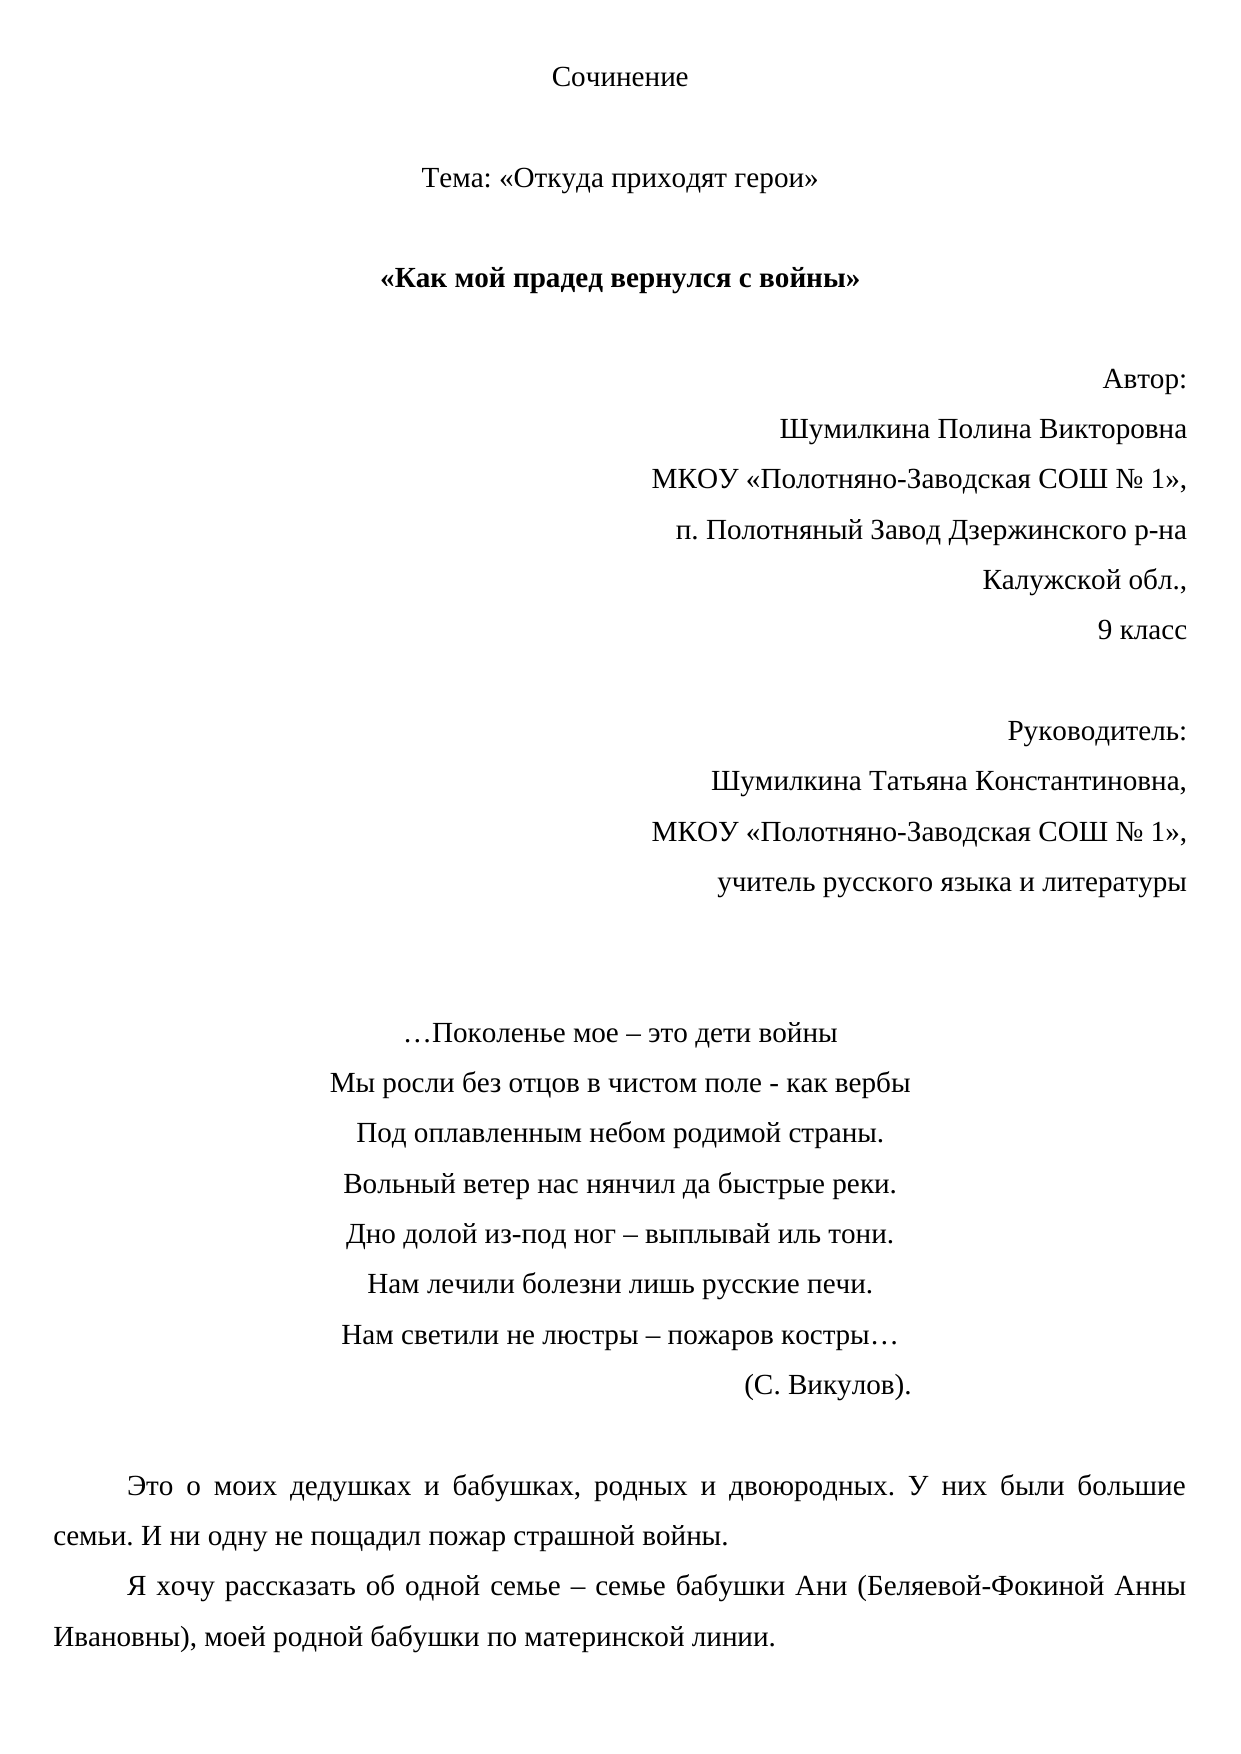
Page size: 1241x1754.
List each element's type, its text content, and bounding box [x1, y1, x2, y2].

text Шумилкина Полина Викторовна [53, 411, 1187, 445]
text Вольный ветер нас нянчил да быстрые реки. [53, 1166, 1187, 1199]
text Шумилкина Татьяна Константиновна, [53, 763, 1187, 797]
text учитель русского языка и литературы [53, 864, 1187, 898]
text «Как мой прадед вернулся с войны» [53, 260, 1187, 294]
text 9 класс [53, 612, 1187, 646]
text Руководитель: [53, 713, 1187, 747]
text МКОУ «Полотняно-Заводская СОШ № 1», [53, 462, 1187, 495]
text Нам светили не люстры – пожаров костры… [53, 1317, 1187, 1350]
text Это о моих дедушках и бабушках, родных и двоюродных. У них были большие семьи. И ни одну не пощадил пожар страшной войны. [53, 1468, 1187, 1552]
text Тема: «Откуда приходят герои» [53, 160, 1187, 193]
text Нам лечили болезни лишь русские печи. [53, 1267, 1187, 1300]
text Автор: [53, 361, 1187, 394]
text Дно долой из-под ног – выплывай иль тони. [53, 1216, 1187, 1250]
text Калужской обл., [53, 562, 1187, 596]
text Сочинение [53, 59, 1187, 93]
text п. Полотняный Завод Дзержинского р-на [53, 512, 1187, 545]
text …Поколенье мое – это дети войны [53, 1015, 1187, 1048]
text МКОУ «Полотняно-Заводская СОШ № 1», [53, 814, 1187, 847]
text Под оплавленным небом родимой страны. [53, 1116, 1187, 1149]
text Мы росли без отцов в чистом поле - как вербы [53, 1065, 1187, 1099]
text Я хочу рассказать об одной семье – семье бабушки Ани (Беляевой-Фокиной Анны Ивановны), моей родной бабушки по материнской линии. [53, 1568, 1187, 1652]
text (С. Викулов). [53, 1367, 1187, 1401]
